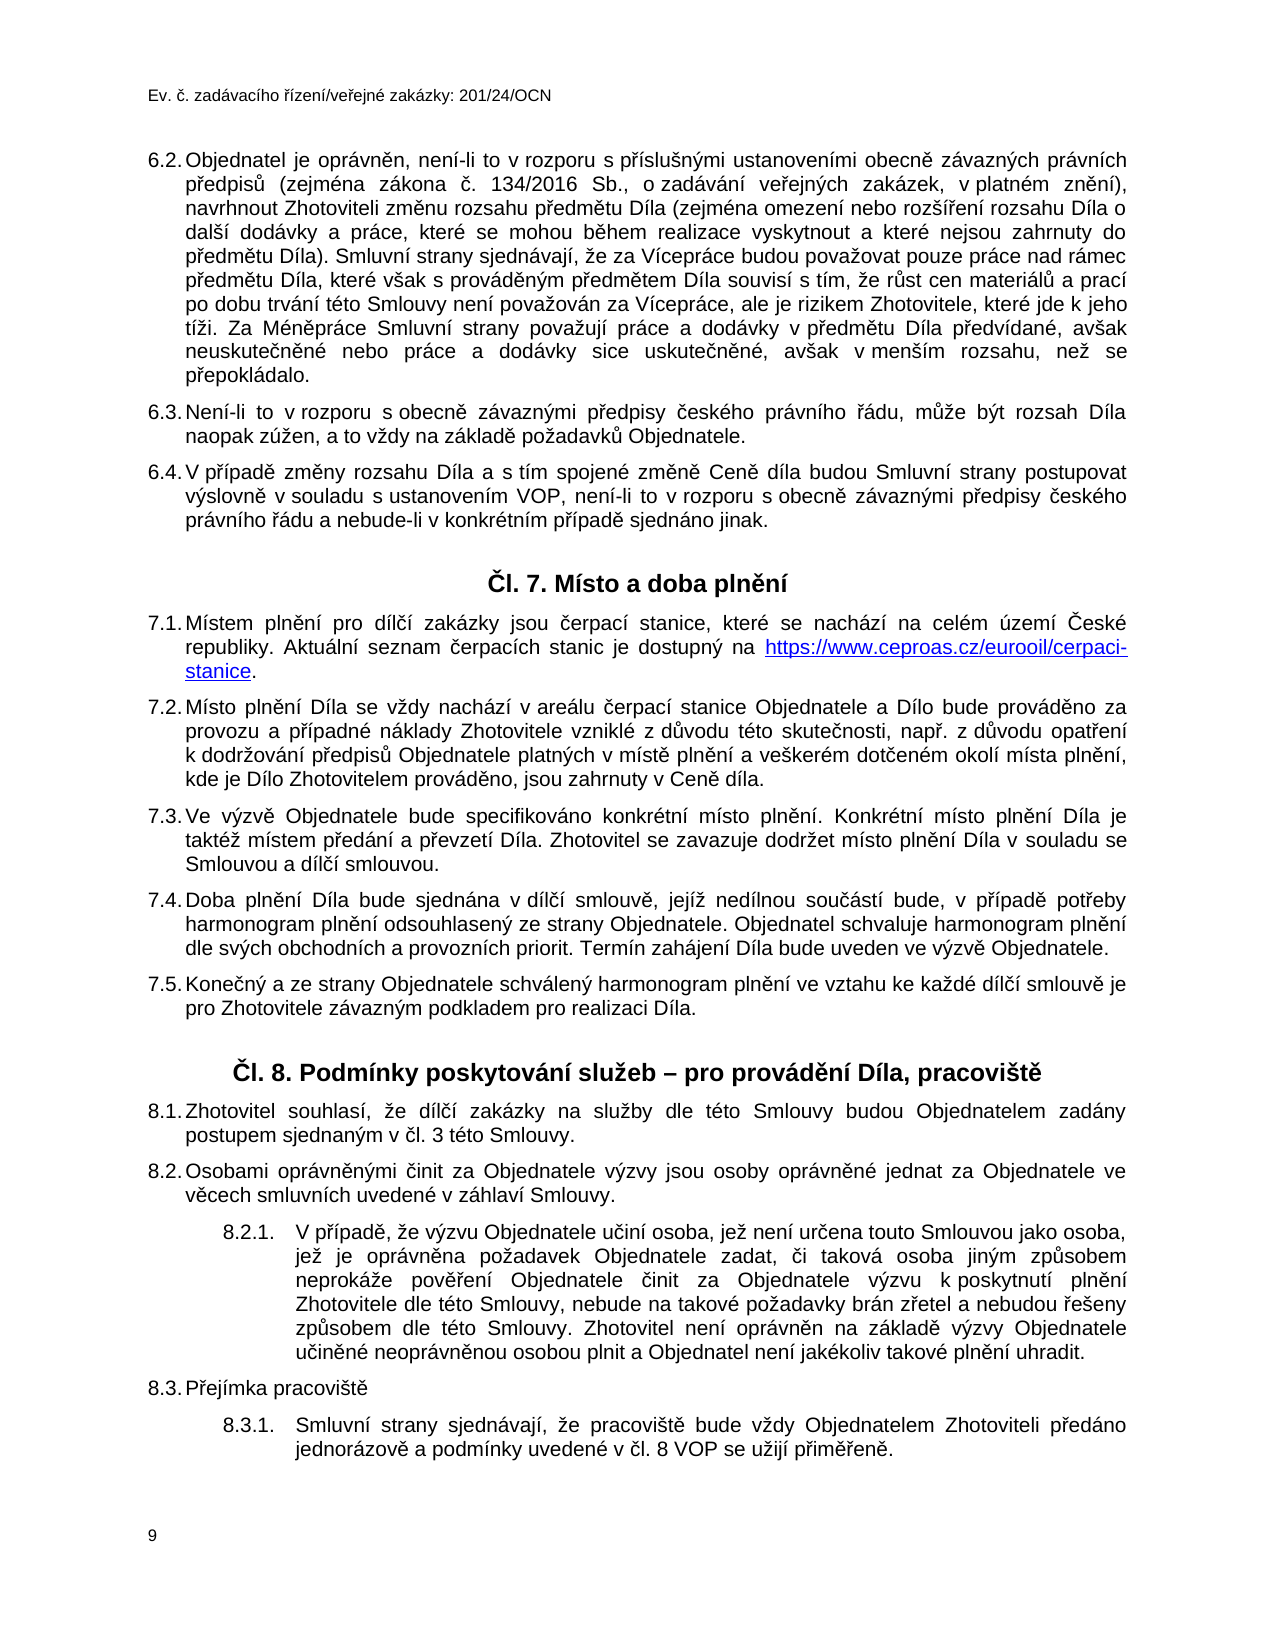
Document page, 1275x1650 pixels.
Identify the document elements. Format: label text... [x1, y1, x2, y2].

list Osobami oprávněnými činit za Objednatele výzvy jsou osoby oprávněné jednat za Objednatele ve věcech smluvních uvedené v záhlaví Smlouvy. [148, 1159, 1127, 1207]
list Konečný a ze strany Objednatele schválený harmonogram plnění ve vztahu ke každé dílčí smlouvě je pro Zhotovitele závazným podkladem pro realizaci Díla. [148, 972, 1127, 1020]
text Podmínky poskytování služeb – pro provádění Díla, pracoviště [148, 1058, 1127, 1086]
list Není-li to v rozporu s obecně závaznými předpisy českého právního řádu, může být rozsah Díla naopak zúžen, a to vždy na základě požadavků Objednatele. [148, 400, 1127, 448]
text Místo a doba plnění [148, 569, 1127, 598]
list Přejímka pracoviště [148, 1376, 1127, 1400]
list Smluvní strany sjednávají, že pracoviště bude vždy Objednatelem Zhotoviteli předáno jednorázově a podmínky uvedené v čl. 8 VOP se užijí přiměřeně. [223, 1412, 1127, 1460]
list V případě změny rozsahu Díla a s tím spojené změně Ceně díla budou Smluvní strany postupovat výslovně v souladu s ustanovením VOP, není-li to v rozporu s obecně závaznými předpisy českého právního řádu a nebude-li v konkrétním případě sjednáno jinak. [148, 460, 1127, 532]
list Ve výzvě Objednatele bude specifikováno konkrétní místo plnění. Konkrétní místo plnění Díla je taktéž místem předání a převzetí Díla. Zhotovitel se zavazuje dodržet místo plnění Díla v souladu se Smlouvou a dílčí smlouvou. [148, 803, 1127, 875]
list Místem plnění pro dílčí zakázky jsou čerpací stanice, které se nachází na celém území České republiky. Aktuální seznam čerpacích stanic je dostupný na https://www.ceproas.cz/eurooil/cerpaci-stanice. [148, 611, 1127, 683]
list V případě, že výzvu Objednatele učiní osoba, jež není určena touto Smlouvou jako osoba, jež je oprávněna požadavek Objednatele zadat, či taková osoba jiným způsobem neprokáže pověření Objednatele činit za Objednatele výzvu k poskytnutí plnění Zhotovitele dle této Smlouvy, nebude na takové požadavky brán zřetel a nebudou řešeny způsobem dle této Smlouvy. Zhotovitel není oprávněn na základě výzvy Objednatele učiněné neoprávněnou osobou plnit a Objednatel není jakékoliv takové plnění uhradit. [223, 1220, 1127, 1363]
list Zhotovitel souhlasí, že dílčí zakázky na služby dle této Smlouvy budou Objednatelem zadány postupem sjednaným v čl. 3 této Smlouvy. [148, 1099, 1127, 1147]
list Doba plnění Díla bude sjednána v dílčí smlouvě, jejíž nedílnou součástí bude, v případě potřeby harmonogram plnění odsouhlasený ze strany Objednatele. Objednatel schvaluje harmonogram plnění dle svých obchodních a provozních priorit. Termín zahájení Díla bude uveden ve výzvě Objednatele. [148, 888, 1127, 960]
list Objednatel je oprávněn, není-li to v rozporu s příslušnými ustanoveními obecně závazných právních předpisů (zejména zákona č. 134/2016 Sb., o zadávání veřejných zakázek, v platném znění), navrhnout Zhotoviteli změnu rozsahu předmětu Díla (zejména omezení nebo rozšíření rozsahu Díla o další dodávky a práce, které se mohou během realizace vyskytnout a které nejsou zahrnuty do předmětu Díla). Smluvní strany sjednávají, že za Vícepráce budou považovat pouze práce nad rámec předmětu Díla, které však s prováděným předmětem Díla souvisí s tím, že růst cen materiálů a prací po dobu trvání této Smlouvy není považován za Vícepráce, ale je rizikem Zhotovitele, které jde k jeho tíži. Za Méněpráce Smluvní strany považují práce a dodávky v předmětu Díla předvídané, avšak neuskutečněné nebo práce a dodávky sice uskutečněné, avšak v menším rozsahu, než se přepokládalo. [148, 148, 1127, 387]
list Místo plnění Díla se vždy nachází v areálu čerpací stanice Objednatele a Dílo bude prováděno za provozu a případné náklady Zhotovitele vzniklé z důvodu této skutečnosti, např. z důvodu opatření k dodržování předpisů Objednatele platných v místě plnění a veškerém dotčeném okolí místa plnění, kde je Dílo Zhotovitelem prováděno, jsou zahrnuty v Ceně díla. [148, 695, 1127, 791]
